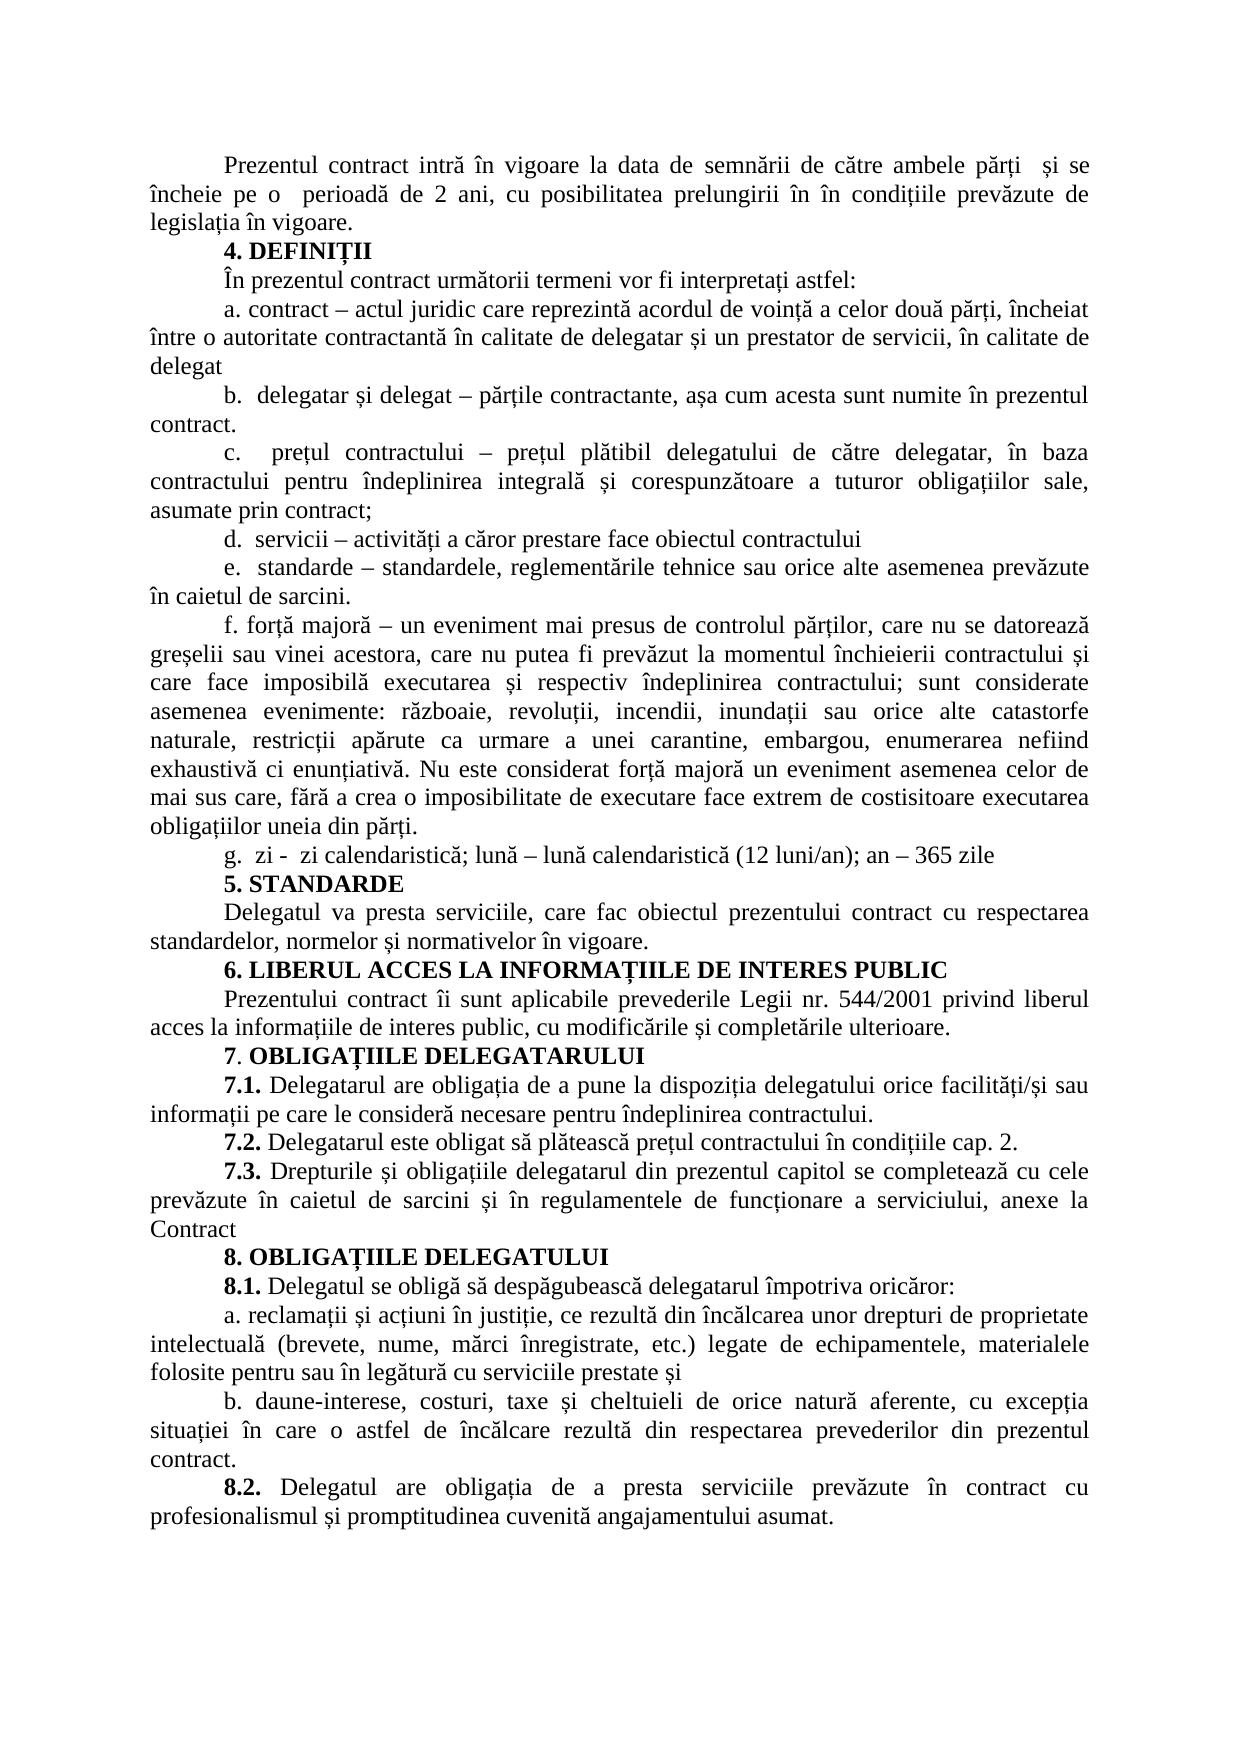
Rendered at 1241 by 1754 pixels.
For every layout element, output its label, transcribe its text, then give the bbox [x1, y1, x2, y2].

text b. delegatar și delegat – părțile contractante, așa cum acesta sunt numite în prezentul contract. [150, 380, 1090, 437]
text g. zi - zi calendaristică; lună – lună calendaristică (12 luni/an); an – 365 zile [150, 840, 1090, 869]
text 8.2. Delegatul are obligația de a presta serviciile prevăzute în contract cu profesionalismul și promptitudinea cuvenită angajamentului asumat. [150, 1472, 1090, 1530]
text Delegatul va presta serviciile, care fac obiectul prezentului contract cu respectarea standardelor, normelor și normativelor în vigoare. [150, 897, 1090, 955]
text În prezentul contract următorii termeni vor fi interpretați astfel: [150, 265, 1090, 294]
text a. contract – actul juridic care reprezintă acordul de voință a celor două părți, încheiat între o autoritate contractantă în calitate de delegatar și un prestator de servicii, în calitate de delegat [150, 294, 1090, 380]
text 7. OBLIGAȚIILE DELEGATARULUI [150, 1041, 1090, 1070]
text 5. STANDARDE [150, 869, 1090, 897]
text 7.2. Delegatarul este obligat să plătească prețul contractului în condițiile cap. 2. [150, 1127, 1090, 1156]
text Prezentul contract intră în vigoare la data de semnării de către ambele părți și se încheie pe o perioadă de 2 ani, cu posibilitatea prelungirii în în condițiile prevăzute de legislația în vigoare. [150, 150, 1090, 236]
text 7.1. Delegatarul are obligația de a pune la dispoziția delegatului orice facilități/și sau informații pe care le consideră necesare pentru îndeplinirea contractului. [150, 1070, 1090, 1127]
text a. reclamații și acțiuni în justiție, ce rezultă din încălcarea unor drepturi de proprietate intelectuală (brevete, nume, mărci înregistrate, etc.) legate de echipamentele, materialele folosite pentru sau în legătură cu serviciile prestate și [150, 1300, 1090, 1386]
text d. servicii – activități a căror prestare face obiectul contractului [150, 524, 1090, 552]
text b. daune-interese, costuri, taxe și cheltuieli de orice natură aferente, cu excepția situației în care o astfel de încălcare rezultă din respectarea prevederilor din prezentul contract. [150, 1386, 1090, 1472]
text 4. DEFINIȚII [135, 236, 1090, 265]
text 8. OBLIGAȚIILE DELEGATULUI [150, 1242, 1090, 1271]
text 6. LIBERUL ACCES LA INFORMAȚIILE DE INTERES PUBLIC [150, 955, 1090, 984]
text 8.1. Delegatul se obligă să despăgubească delegatarul împotriva oricăror: [150, 1271, 1090, 1300]
text 7.3. Drepturile și obligațiile delegatarul din prezentul capitol se completează cu cele prevăzute în caietul de sarcini și în regulamentele de funcționare a serviciului, anexe la Contract [150, 1156, 1090, 1242]
text Prezentului contract îi sunt aplicabile prevederile Legii nr. 544/2001 privind liberul acces la informațiile de interes public, cu modificările și completările ulterioare. [150, 984, 1090, 1041]
text c. prețul contractului – prețul plătibil delegatului de către delegatar, în baza contractului pentru îndeplinirea integrală și corespunzătoare a tuturor obligațiilor sale, asumate prin contract; [150, 437, 1090, 524]
text e. standarde – standardele, reglementările tehnice sau orice alte asemenea prevăzute în caietul de sarcini. [150, 552, 1090, 610]
text f. forță majoră – un eveniment mai presus de controlul părților, care nu se datorează greșelii sau vinei acestora, care nu putea fi prevăzut la momentul închieierii contractului și care face imposibilă executarea și respectiv îndeplinirea contractului; sunt considerate asemenea evenimente: războaie, revoluții, incendii, inundații sau orice alte catastorfe naturale, restricții apărute ca urmare a unei carantine, embargou, enumerarea nefiind exhaustivă ci enunțiativă. Nu este considerat forță majoră un eveniment asemenea celor de mai sus care, fără a crea o imposibilitate de executare face extrem de costisitoare executarea obligațiilor uneia din părți. [150, 610, 1090, 840]
